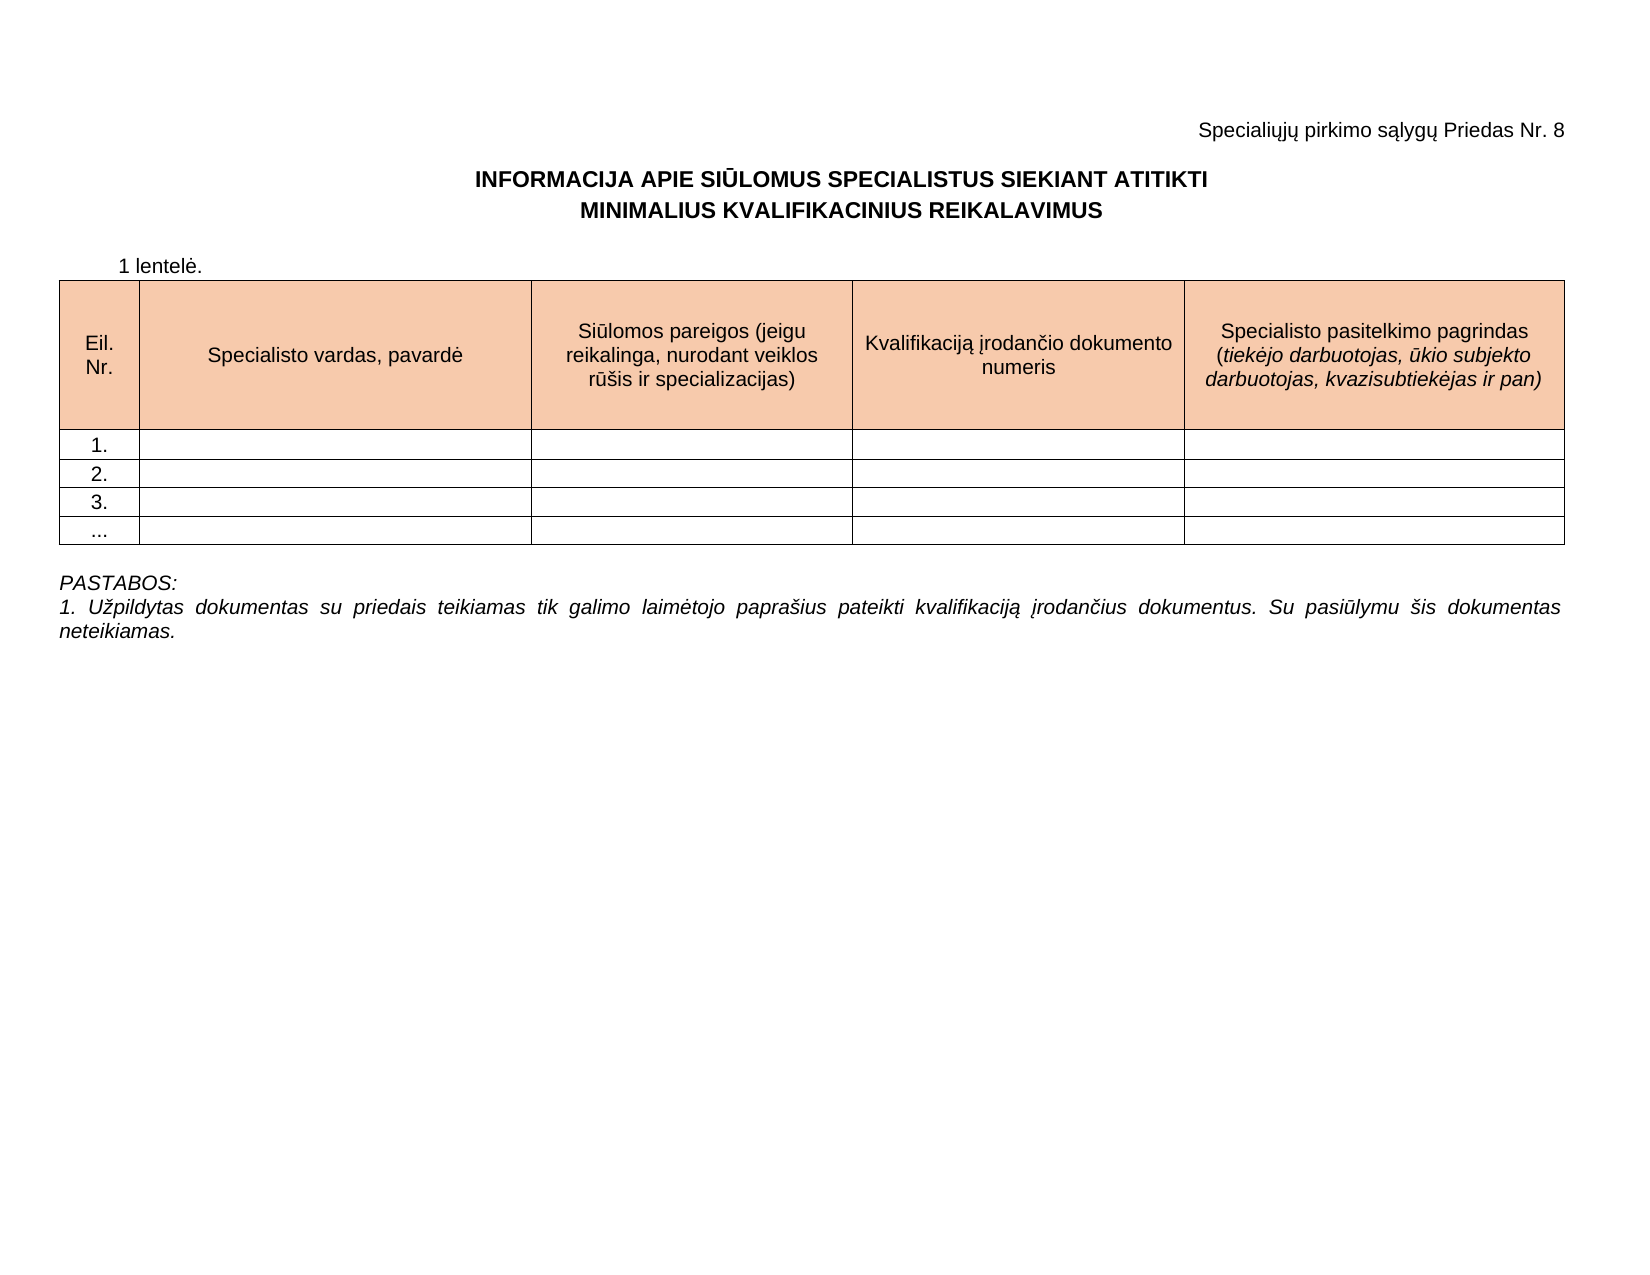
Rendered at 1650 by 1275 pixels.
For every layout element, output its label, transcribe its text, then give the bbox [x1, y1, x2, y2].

text 1 lentelė. [118, 254, 1565, 278]
table_cell [140, 488, 531, 516]
table_cell 3. [60, 488, 139, 516]
text PASTABOS: [59, 571, 1565, 595]
table_cell [532, 488, 852, 516]
table_cell [140, 460, 531, 487]
table_header Siūlomos pareigos (jeigu reikalinga, nurodant veiklos rūšis ir specializacijas) [532, 281, 852, 429]
text 1. Užpildytas dokumentas su priedais teikiamas tik galimo laimėtojo paprašius pateikti kvalifikaciją įrodančius dokumentus. Su pasiūlymu šis dokumentas neteikiamas. [59, 595, 1565, 643]
text MINIMALIUS KVALIFIKACINIUS REIKALAVIMUS [118, 197, 1565, 223]
table_cell [1185, 517, 1564, 544]
text Specialiųjų pirkimo sąlygų Priedas Nr. 8 [118, 118, 1565, 142]
table_header Specialisto vardas, pavardė [140, 281, 531, 429]
table_cell 1. [60, 430, 139, 459]
table_cell [853, 517, 1184, 544]
table_cell [140, 430, 531, 459]
table_header Kvalifikaciją įrodančio dokumento numeris [853, 281, 1184, 429]
text INFORMACIJA APIE SIŪLOMUS SPECIALISTUS SIEKIANT ATITIKTI [118, 166, 1565, 193]
table_cell [532, 517, 852, 544]
table_cell [532, 430, 852, 459]
table_cell [1185, 488, 1564, 516]
table_cell [140, 517, 531, 544]
table_cell [853, 488, 1184, 516]
table_cell [853, 460, 1184, 487]
table_header Specialisto pasitelkimo pagrindas (tiekėjo darbuotojas, ūkio subjekto darbuotojas, kvazisubtiekėjas ir pan) [1185, 281, 1564, 429]
table_cell [1185, 430, 1564, 459]
table_cell [1185, 460, 1564, 487]
table_header Eil. Nr. [60, 281, 139, 429]
table_cell 2. [60, 460, 139, 487]
table_cell ... [60, 517, 139, 544]
table_cell [853, 430, 1184, 459]
table_cell [532, 460, 852, 487]
